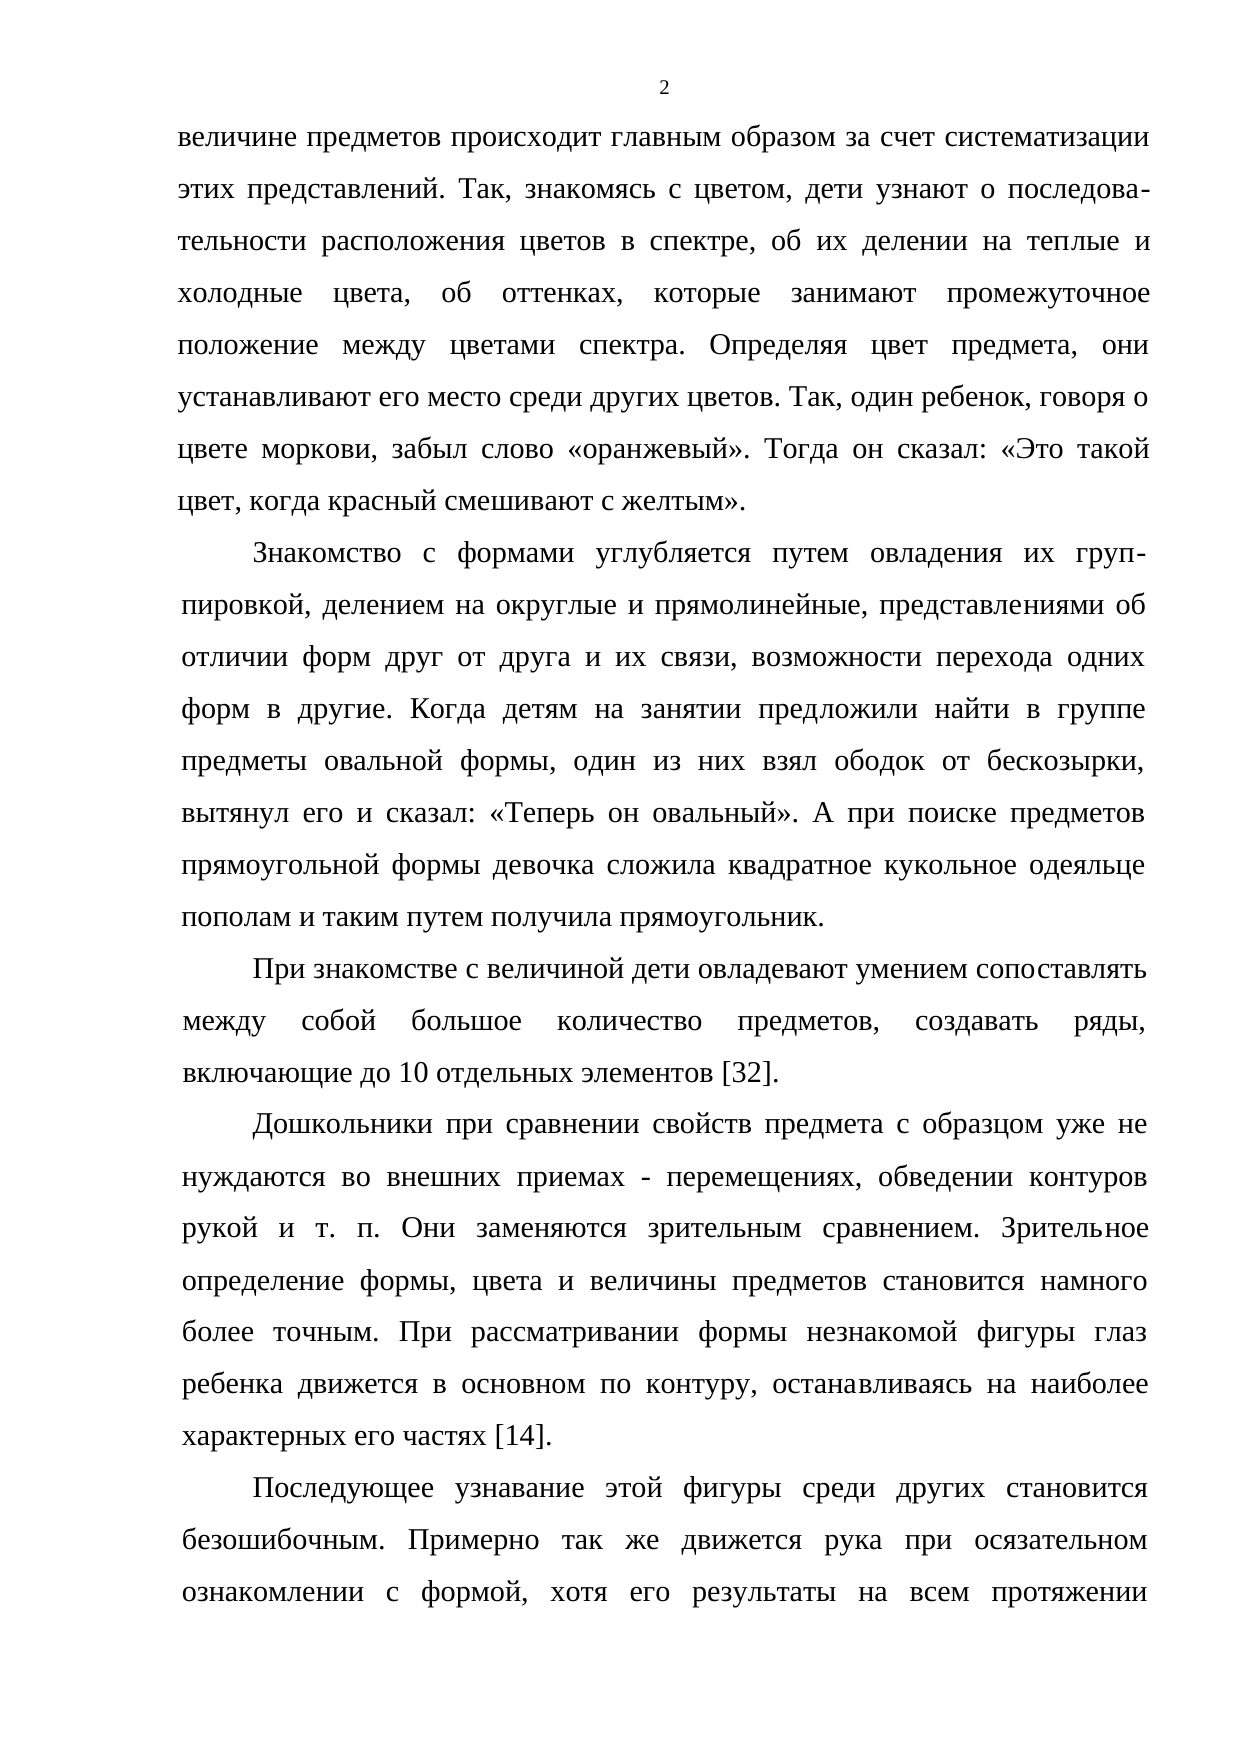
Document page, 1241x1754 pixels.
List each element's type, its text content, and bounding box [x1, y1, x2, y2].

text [182, 1469, 1149, 1608]
text Знакомство с формами углубляется путем овладения их группировкой, делением на округлые и прямолинейные, представлениями об отличии форм друг от друга и их связи, возможности перехода одних форм в другие. Когда детям на занятии предложили найти в группе предметы овальной формы, один из них взял ободок от бескозырки, вытянул его и сказал: «Теперь он овальный». А при поиске предметов прямоугольной формы девочка сложила квадратное кукольное одеяльце пополам и таким путем получила прямоугольник. [181, 534, 1146, 932]
text При знакомстве с величиной дети овладевают умением сопоставлять между собой большое количество предметов, создавать ряды, включающие до 10 отдельных элементов [32]. [182, 950, 1147, 1088]
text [177, 118, 1151, 517]
text Дошкольники при сравнении свойств предмета с образцом уже не нуждаются во внешних приемах - перемещениях, обведении контуров рукой и т. п. Они заменяются зрительным сравнением. Зрительное определение формы, цвета и величины предметов становится намного более точным. При рассматривании формы незнакомой фигуры глаз ребенка движется в основном по контуру, останавливаясь на наиболее характерных его частях [14]. [182, 1106, 1149, 1452]
